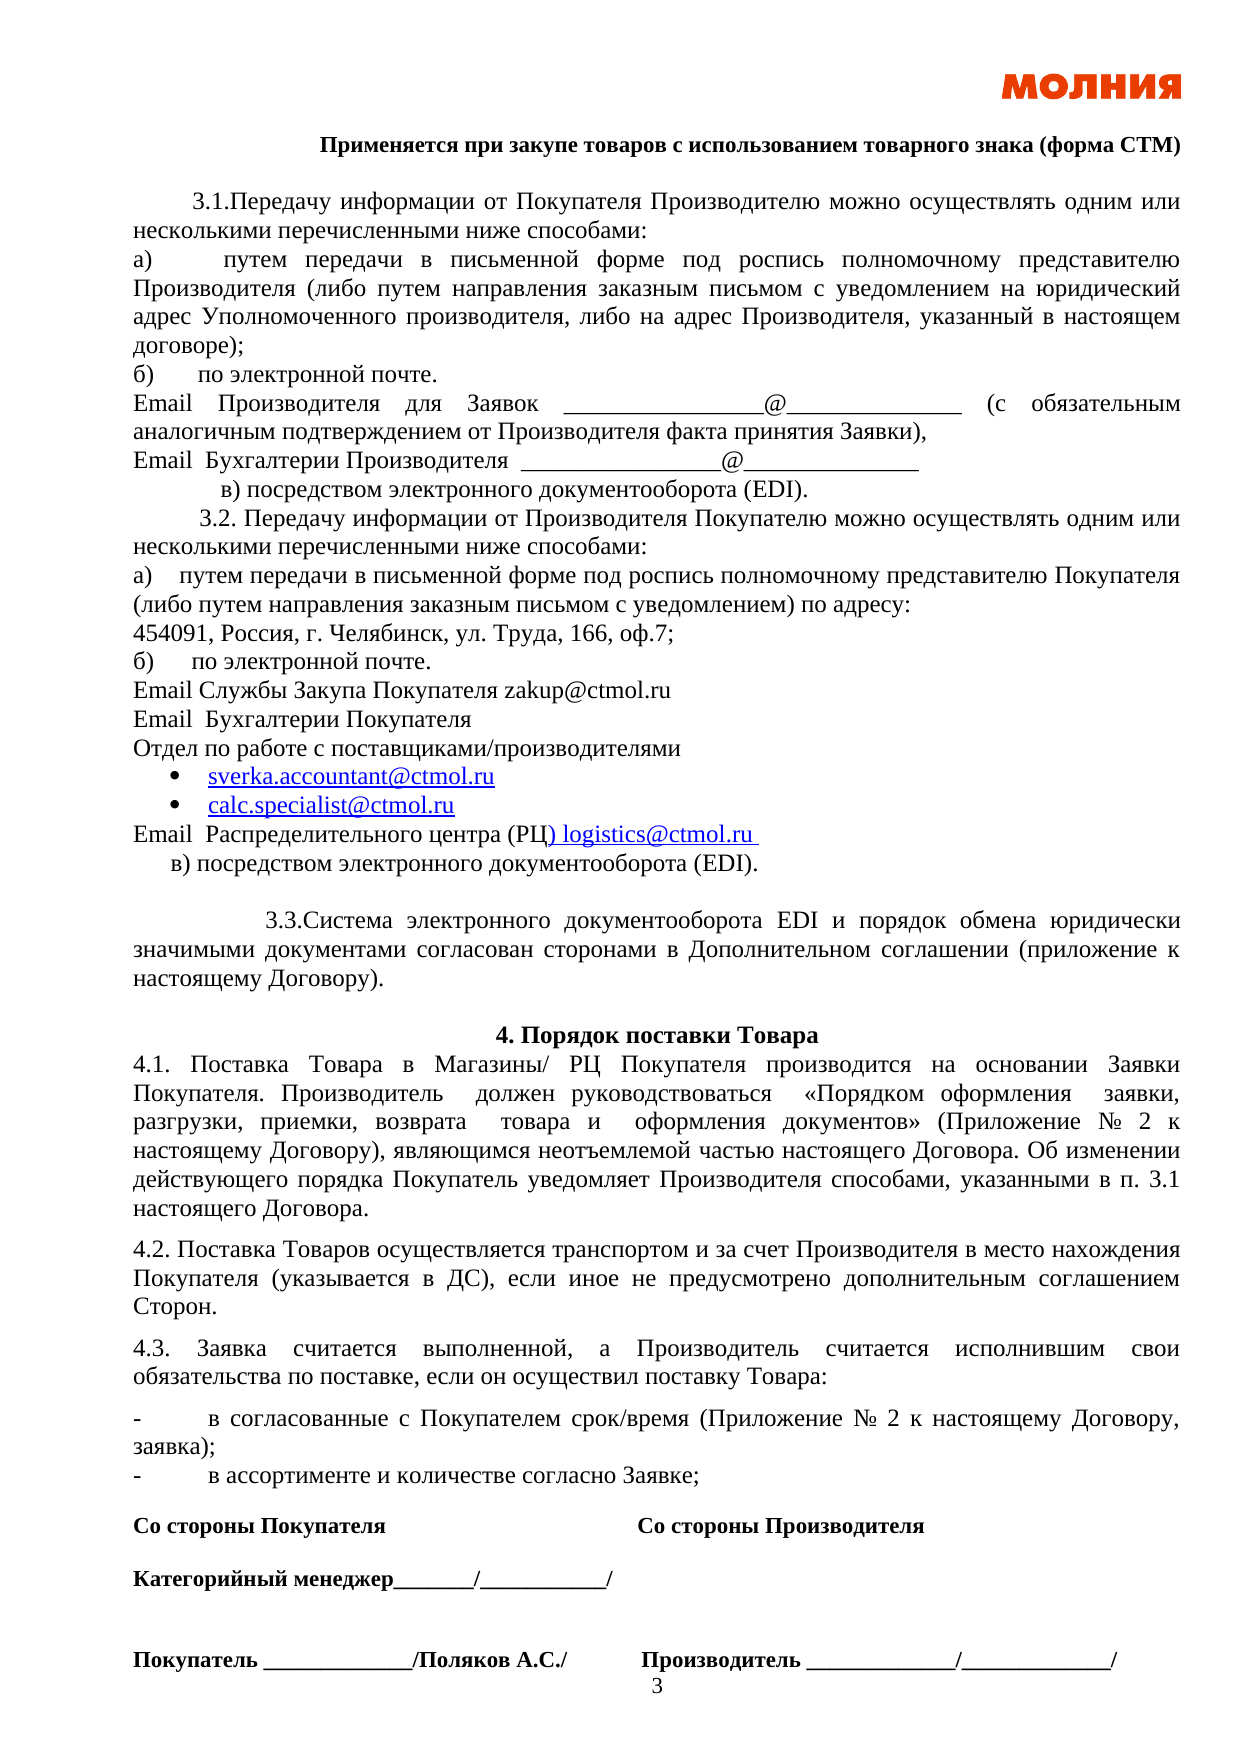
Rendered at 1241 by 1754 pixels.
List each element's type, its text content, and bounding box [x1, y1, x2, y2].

list Email Производителя для Заявок ________________@______________ (с обязательным аналогичным подтверждением от Производителя факта принятия Заявки), [133, 388, 1181, 445]
list в согласованные с Покупателем срок/время (Приложение № 2 к настоящему Договору, заявка); [133, 1403, 1181, 1460]
text 4.1. Поставка Товара в Магазины/ РЦ Покупателя производится на основании Заявки Покупателя. Производитель должен руководствоваться «Порядком оформления заявки, разгрузки, приемки, возврата товара и оформления документов» (Приложение № 2 к настоящему Договору), являющимся неотъемлемой частью настоящего Договора. Об изменении действующего порядка Покупатель уведомляет Производителя способами, указанными в п. 3.1 настоящего Договора. [133, 1049, 1181, 1221]
text 4.2. Поставка Товаров осуществляется транспортом и за счет Производителя в место нахождения Покупателя (указывается в ДС), если иное не предусмотрено дополнительным соглашением Сторон. [133, 1234, 1181, 1320]
text 3.3.Система электронного документооборота EDI и порядок обмена юридически значимыми документами согласован сторонами в Дополнительном соглашении (приложение к настоящему Договору). [133, 905, 1181, 991]
text 4. Порядок поставки Товара [133, 1020, 1181, 1049]
text 3.2. Передачу информации от Производителя Покупателю можно осуществлять одним или несколькими перечисленными ниже способами: [133, 503, 1181, 560]
list sverka.accountant@ctmol.ru [170, 761, 1181, 790]
text Отдел по работе с поставщиками/производителями [133, 733, 1181, 761]
list Email Бухгалтерии Покупателя [133, 704, 1181, 733]
list в ассортименте и количестве согласно Заявке; [133, 1460, 1181, 1489]
list б) по электронной почте. [133, 646, 1181, 675]
list Email Распределительного центра (РЦ) logistics@ctmol.ru [133, 819, 1181, 848]
text в) посредством электронного документооборота (EDI). [133, 848, 1181, 876]
list а) путем передачи в письменной форме под роспись полномочному представителю Производителя (либо путем направления заказным письмом с уведомлением на юридический адрес Уполномоченного производителя, либо на адрес Производителя, указанный в настоящем договоре); [133, 244, 1181, 359]
list 454091, Россия, г. Челябинск, ул. Труда, 166, оф.7; [133, 618, 1181, 646]
text 3.1.Передачу информации от Покупателя Производителю можно осуществлять одним или несколькими перечисленными ниже способами: [133, 186, 1181, 244]
list Email Службы Закупа Покупателя zakup@ctmol.ru [133, 675, 1181, 704]
list б) по электронной почте. [133, 359, 1181, 388]
text 4.3. Заявка считается выполненной, а Производитель считается исполнившим свои обязательства по поставке, если он осуществил поставку Товара: [133, 1333, 1181, 1390]
list calc.specialist@ctmol.ru [170, 790, 1181, 819]
list а) путем передачи в письменной форме под роспись полномочному представителю Покупателя (либо путем направления заказным письмом с уведомлением) по адресу: [133, 560, 1181, 618]
text в) посредством электронного документооборота (EDI). [133, 474, 1181, 503]
list Email Бухгалтерии Производителя ________________@______________ [133, 445, 1181, 474]
